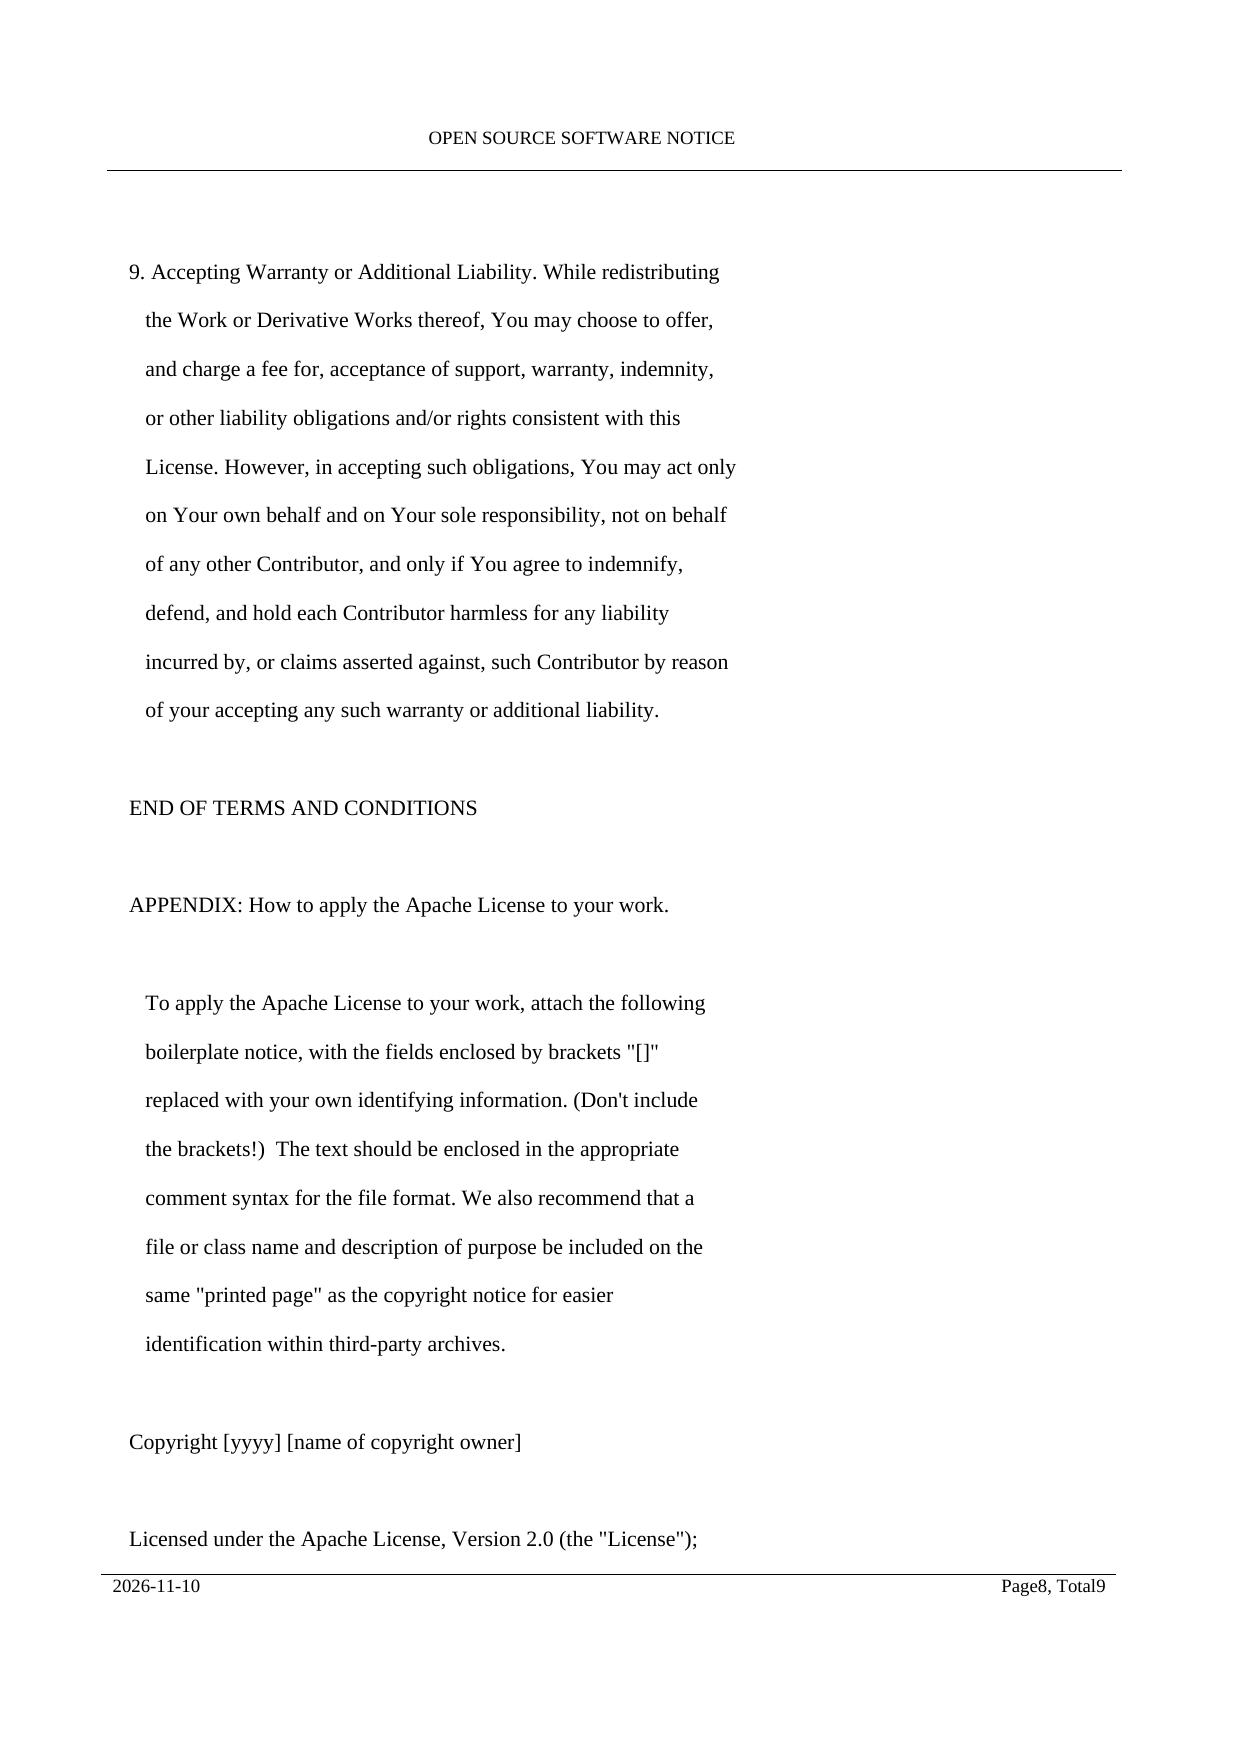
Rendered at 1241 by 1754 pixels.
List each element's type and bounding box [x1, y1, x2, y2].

text [112, 206, 1128, 1555]
